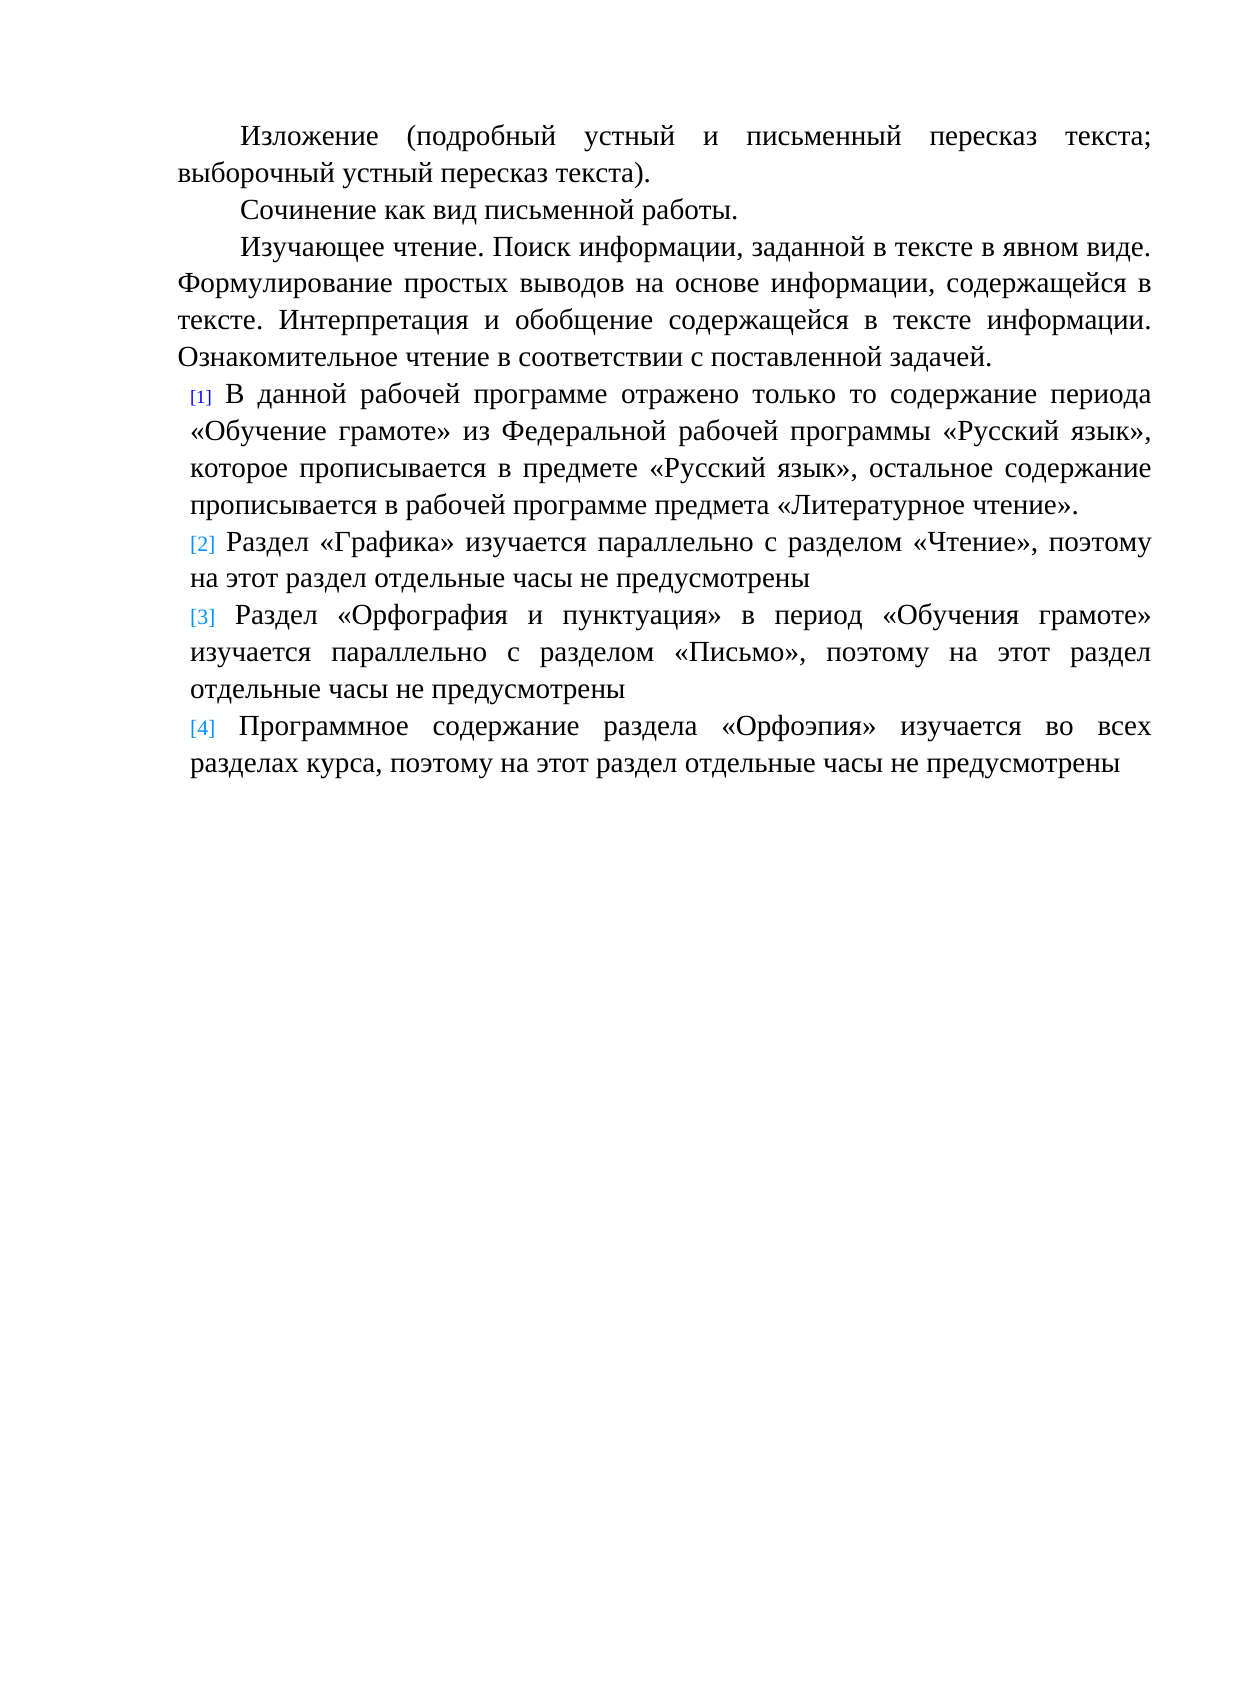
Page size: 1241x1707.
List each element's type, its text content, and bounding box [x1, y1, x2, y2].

text Изучающее чтение. Поиск информации, заданной в тексте в явном виде. Формулирование простых выводов на основе информации, содержащейся в тексте. Интерпретация и обобщение содержащейся в тексте информации. Ознакомительное чтение в соответствии с поставленной задачей. [177, 229, 1152, 373]
text [1] В данной рабочей программе отражено только то содержание периода «Обучение грамоте» из Федеральной рабочей программы «Русский язык», которое прописывается в предмете «Русский язык», остальное содержание прописывается в рабочей программе предмета «Литературное чтение». [190, 376, 1152, 520]
text Сочинение как вид письменной работы. [177, 192, 1152, 225]
text [4] Программное содержание раздела «Орфоэпия» изучается во всех разделах курса, поэтому на этот раздел отдельные часы не предусмотрены [190, 708, 1152, 778]
text Изложение (подробный устный и письменный пересказ текста; выборочный устный пересказ текста). [177, 118, 1152, 188]
text [2] Раздел «Графика» изучается параллельно с разделом «Чтение», поэтому на этот раздел отдельные часы не предусмотрены [190, 524, 1152, 594]
text ​[3] Раздел «Орфография и пунктуация» в период «Обучения грамоте» изучается параллельно с разделом «Письмо», поэтому на этот раздел отдельные часы не предусмотрены [190, 597, 1152, 705]
